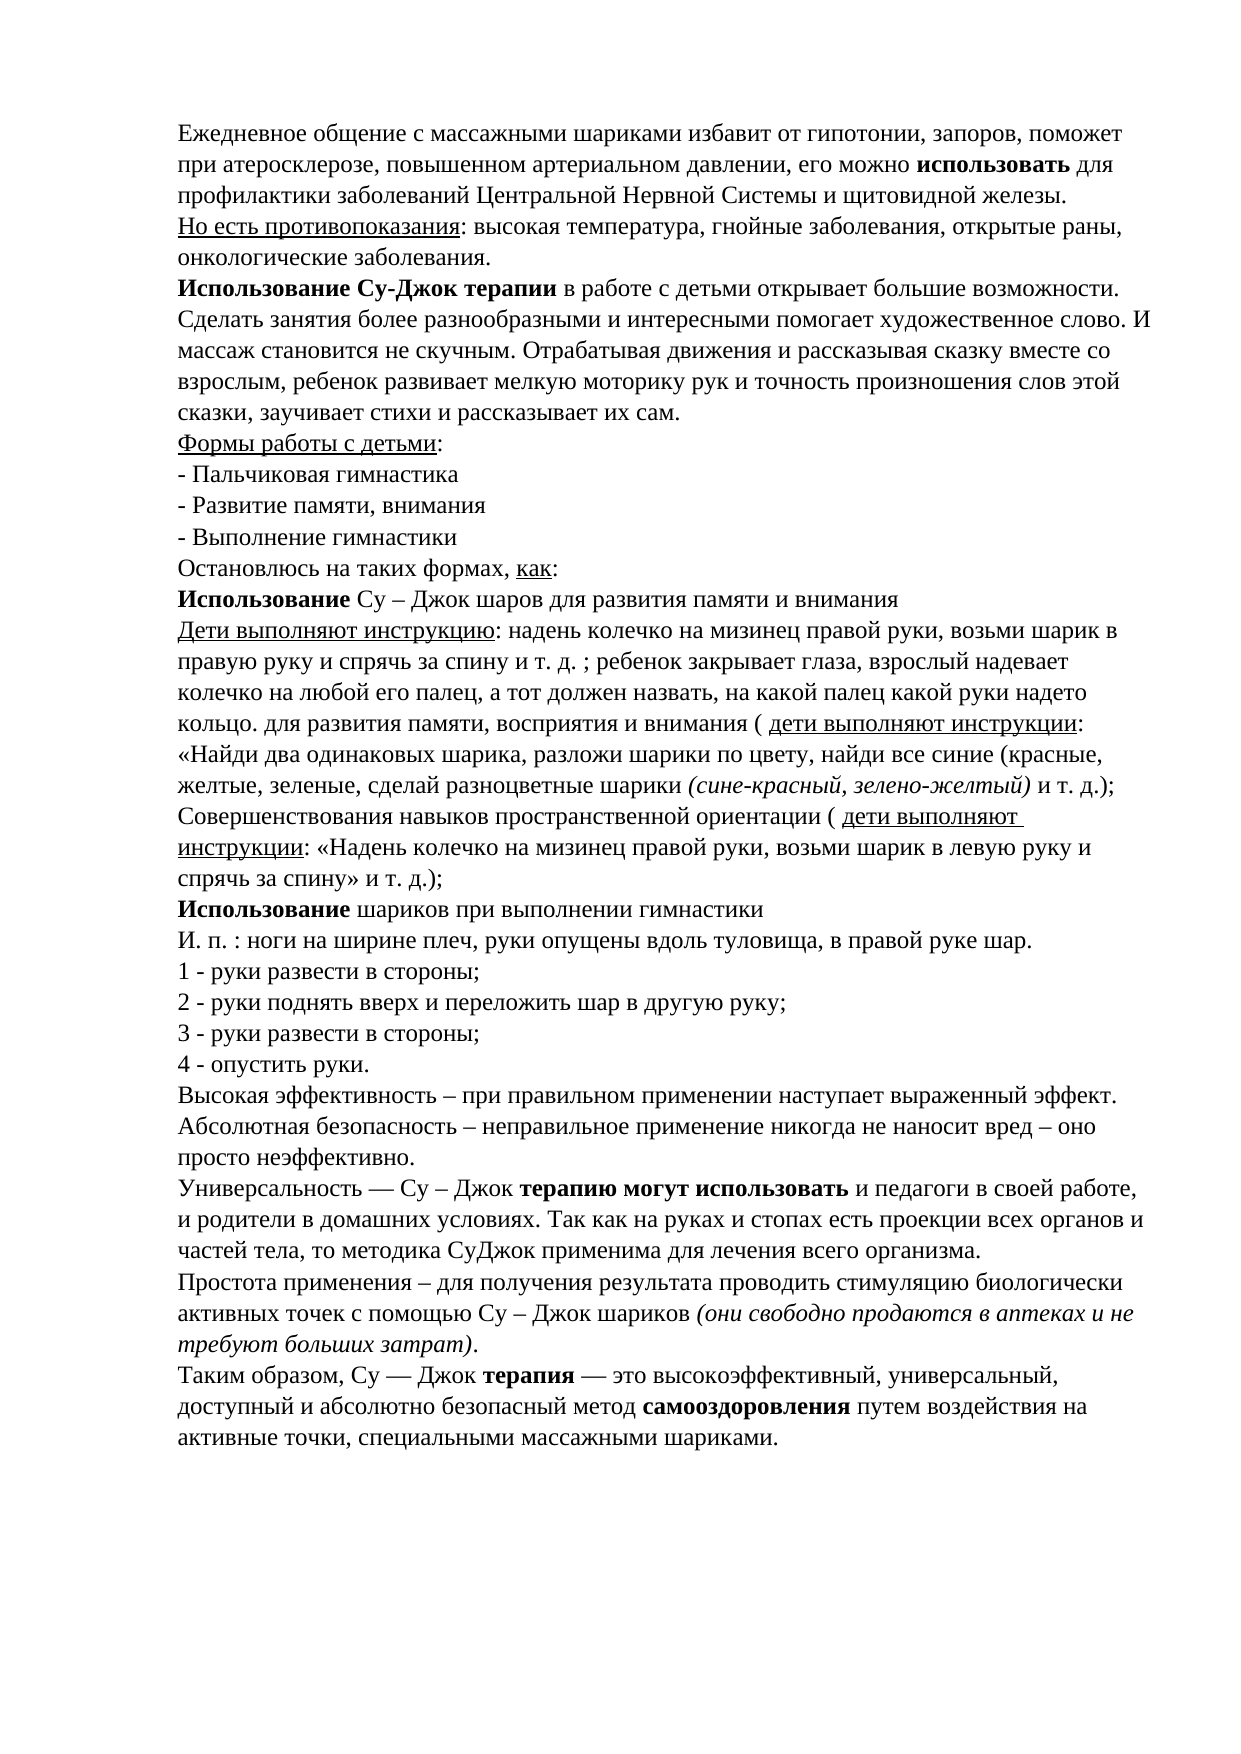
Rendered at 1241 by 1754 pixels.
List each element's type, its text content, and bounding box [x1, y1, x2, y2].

text - Развитие памяти, внимания [177, 491, 1152, 519]
text Использование шариков при выполнении гимнастики [177, 894, 1152, 923]
text 2 - руки поднять вверх и переложить шар в другую руку; [177, 987, 1152, 1016]
text Универсальность — Су – Джок терапию могут использовать и педагоги в своей работе, и родители в домашних условиях. Так как на руках и стопах есть проекции всех органов и частей тела, то методика СуДжок применима для лечения всего организма. [177, 1173, 1152, 1264]
text Таким образом, Су — Джок терапия — это высокоэффективный, универсальный, доступный и абсолютно безопасный метод самооздоровления путем воздействия на активные точки, специальными массажными шариками. [177, 1360, 1152, 1451]
text Использование Су – Джок шаров для развития памяти и внимания [177, 584, 1152, 612]
text И. п. : ноги на ширине плеч, руки опущены вдоль туловища, в правой руке шар. [177, 925, 1152, 954]
text Высокая эффективность – при правильном применении наступает выраженный эффект. [177, 1080, 1152, 1109]
text Использование Су-Джок терапии в работе с детьми открывает большие возможности. [177, 273, 1152, 302]
text 1 - руки развести в стороны; [177, 956, 1152, 985]
text Остановлюсь на таких формах, как: [177, 553, 1152, 581]
text 3 - руки развести в стороны; [177, 1018, 1152, 1047]
text Сделать занятия более разнообразными и интересными помогает художественное слово. И массаж становится не скучным. Отрабатывая движения и рассказывая сказку вместе со взрослым, ребенок развивает мелкую моторику рук и точность произношения слов этой сказки, заучивает стихи и рассказывает их сам. [177, 304, 1152, 426]
text - Выполнение гимнастики [177, 522, 1152, 550]
text Но есть противопоказания: высокая температура, гнойные заболевания, открытые раны, онкологические заболевания. [177, 211, 1152, 271]
text Дети выполняют инструкцию: надень колечко на мизинец правой руки, возьми шарик в правую руку и спрячь за спину и т. д. ; ребенок закрывает глаза, взрослый надевает колечко на любой его палец, а тот должен назвать, на какой палец какой руки надето кольцо. для развития памяти, восприятия и внимания ( дети выполняют инструкции: «Найди два одинаковых шарика, разложи шарики по цвету, найди все синие (красные, желтые, зеленые, сделай разноцветные шарики (сине-красный, зелено-желтый) и т. д.); [177, 615, 1152, 799]
text 4 - опустить руки. [177, 1049, 1152, 1078]
text Совершенствования навыков пространственной ориентации ( дети выполняют инструкции: «Надень колечко на мизинец правой руки, возьми шарик в левую руку и спрячь за спину» и т. д.); [177, 801, 1152, 892]
text Абсолютная безопасность – неправильное применение никогда не наносит вред – оно просто неэффективно. [177, 1111, 1152, 1171]
text - Пальчиковая гимнастика [177, 459, 1152, 488]
text Простота применения – для получения результата проводить стимуляцию биологически активных точек с помощью Су – Джок шариков (они свободно продаются в аптеках и не требуют больших затрат). [177, 1267, 1152, 1357]
text Формы работы с детьми: [177, 428, 1152, 457]
text Ежедневное общение с массажными шариками избавит от гипотонии, запоров, поможет при атеросклерозе, повышенном артериальном давлении, его можно использовать для профилактики заболеваний Центральной Нервной Системы и щитовидной железы. [177, 118, 1152, 209]
